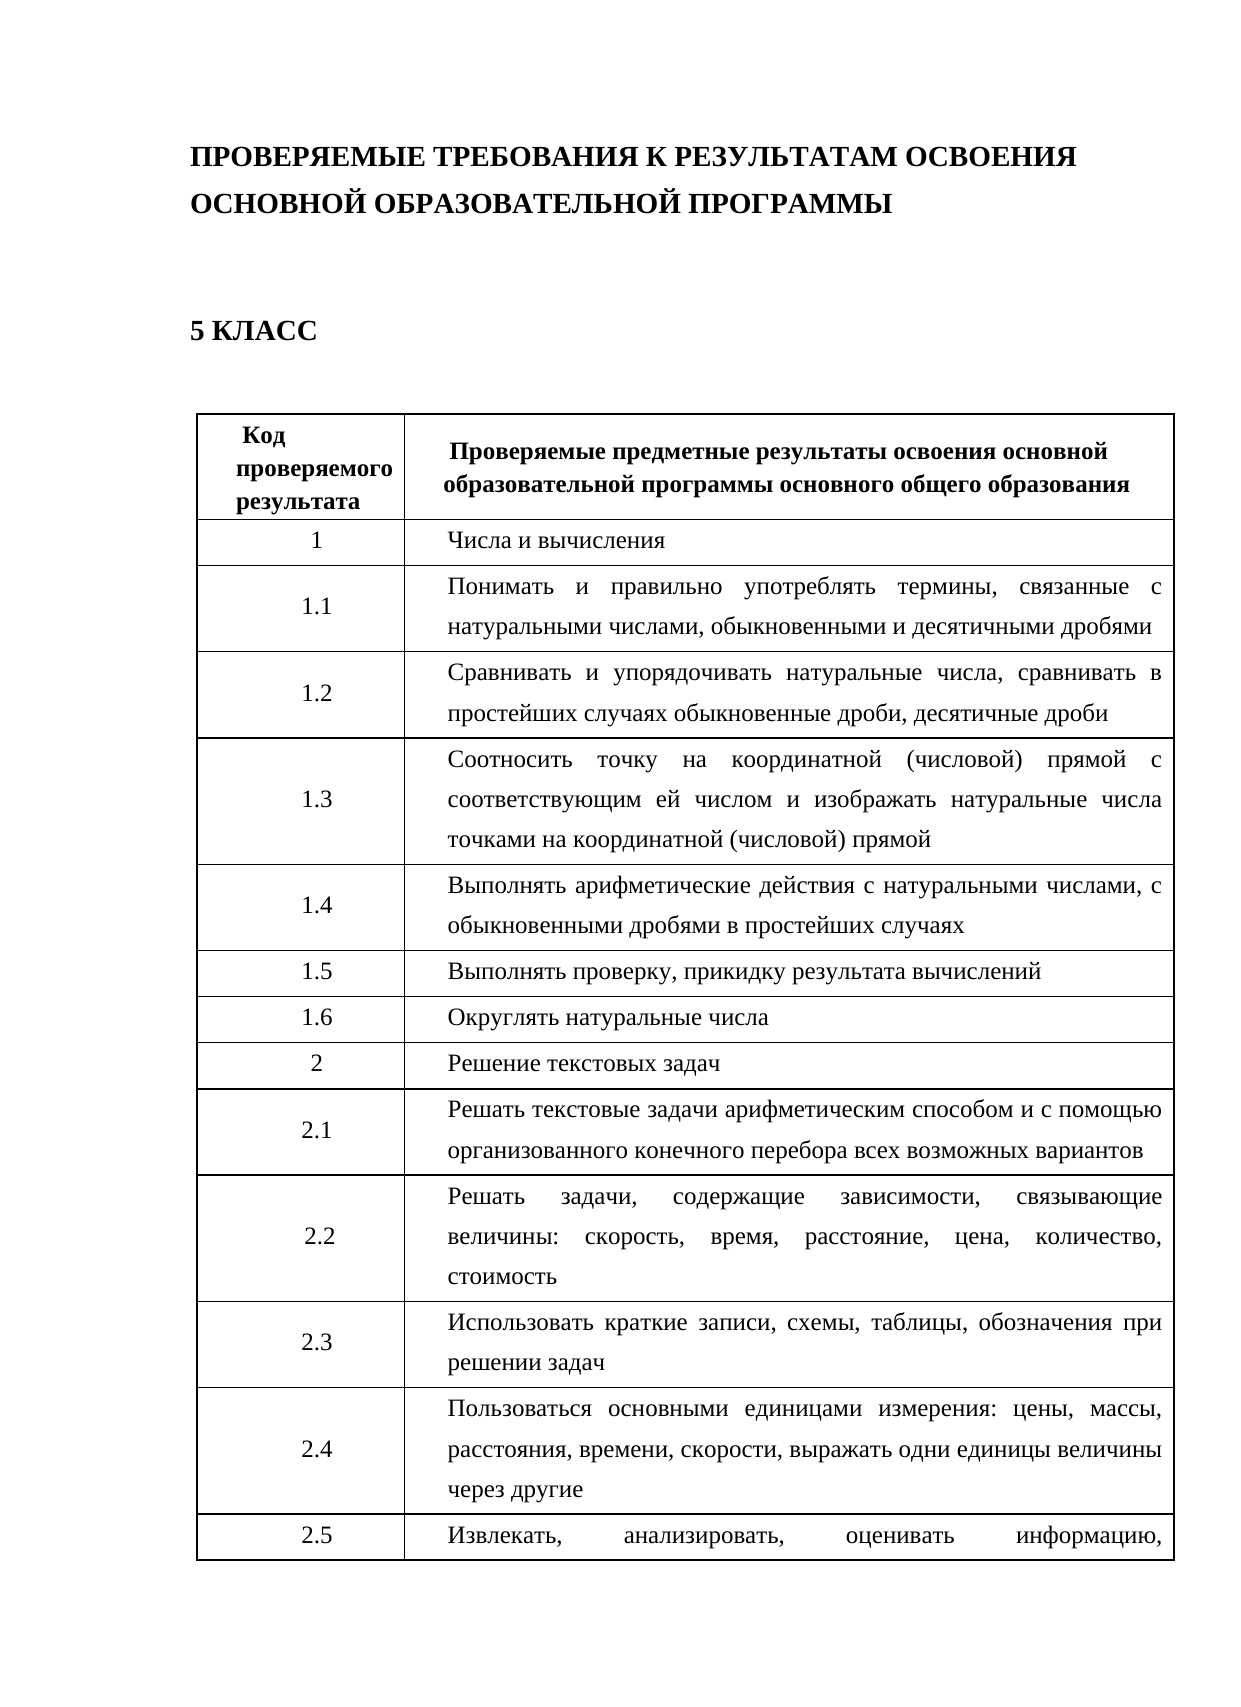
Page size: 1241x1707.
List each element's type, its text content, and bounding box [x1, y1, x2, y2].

text ПРОВЕРЯЕМЫЕ ТРЕБОВАНИЯ К РЕЗУЛЬТАТАМ ОСВОЕНИЯ ОСНОВНОЙ ОБРАЗОВАТЕЛЬНОЙ ПРОГРАММЫ [190, 139, 1152, 219]
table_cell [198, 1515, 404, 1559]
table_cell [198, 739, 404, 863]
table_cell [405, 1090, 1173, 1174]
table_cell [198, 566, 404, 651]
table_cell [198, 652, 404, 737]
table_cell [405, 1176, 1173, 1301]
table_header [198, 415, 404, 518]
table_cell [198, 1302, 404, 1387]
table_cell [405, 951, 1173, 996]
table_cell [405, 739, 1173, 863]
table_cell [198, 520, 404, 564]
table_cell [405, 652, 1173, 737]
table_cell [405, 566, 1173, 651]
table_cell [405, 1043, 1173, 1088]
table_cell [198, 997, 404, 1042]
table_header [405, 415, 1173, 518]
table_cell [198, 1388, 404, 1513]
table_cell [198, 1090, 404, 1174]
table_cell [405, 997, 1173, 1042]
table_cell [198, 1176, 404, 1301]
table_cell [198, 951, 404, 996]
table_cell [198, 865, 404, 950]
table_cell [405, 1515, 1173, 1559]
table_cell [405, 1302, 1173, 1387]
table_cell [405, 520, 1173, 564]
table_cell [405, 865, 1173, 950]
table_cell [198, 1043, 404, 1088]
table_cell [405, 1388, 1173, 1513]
text 5 КЛАСС [190, 313, 1152, 347]
